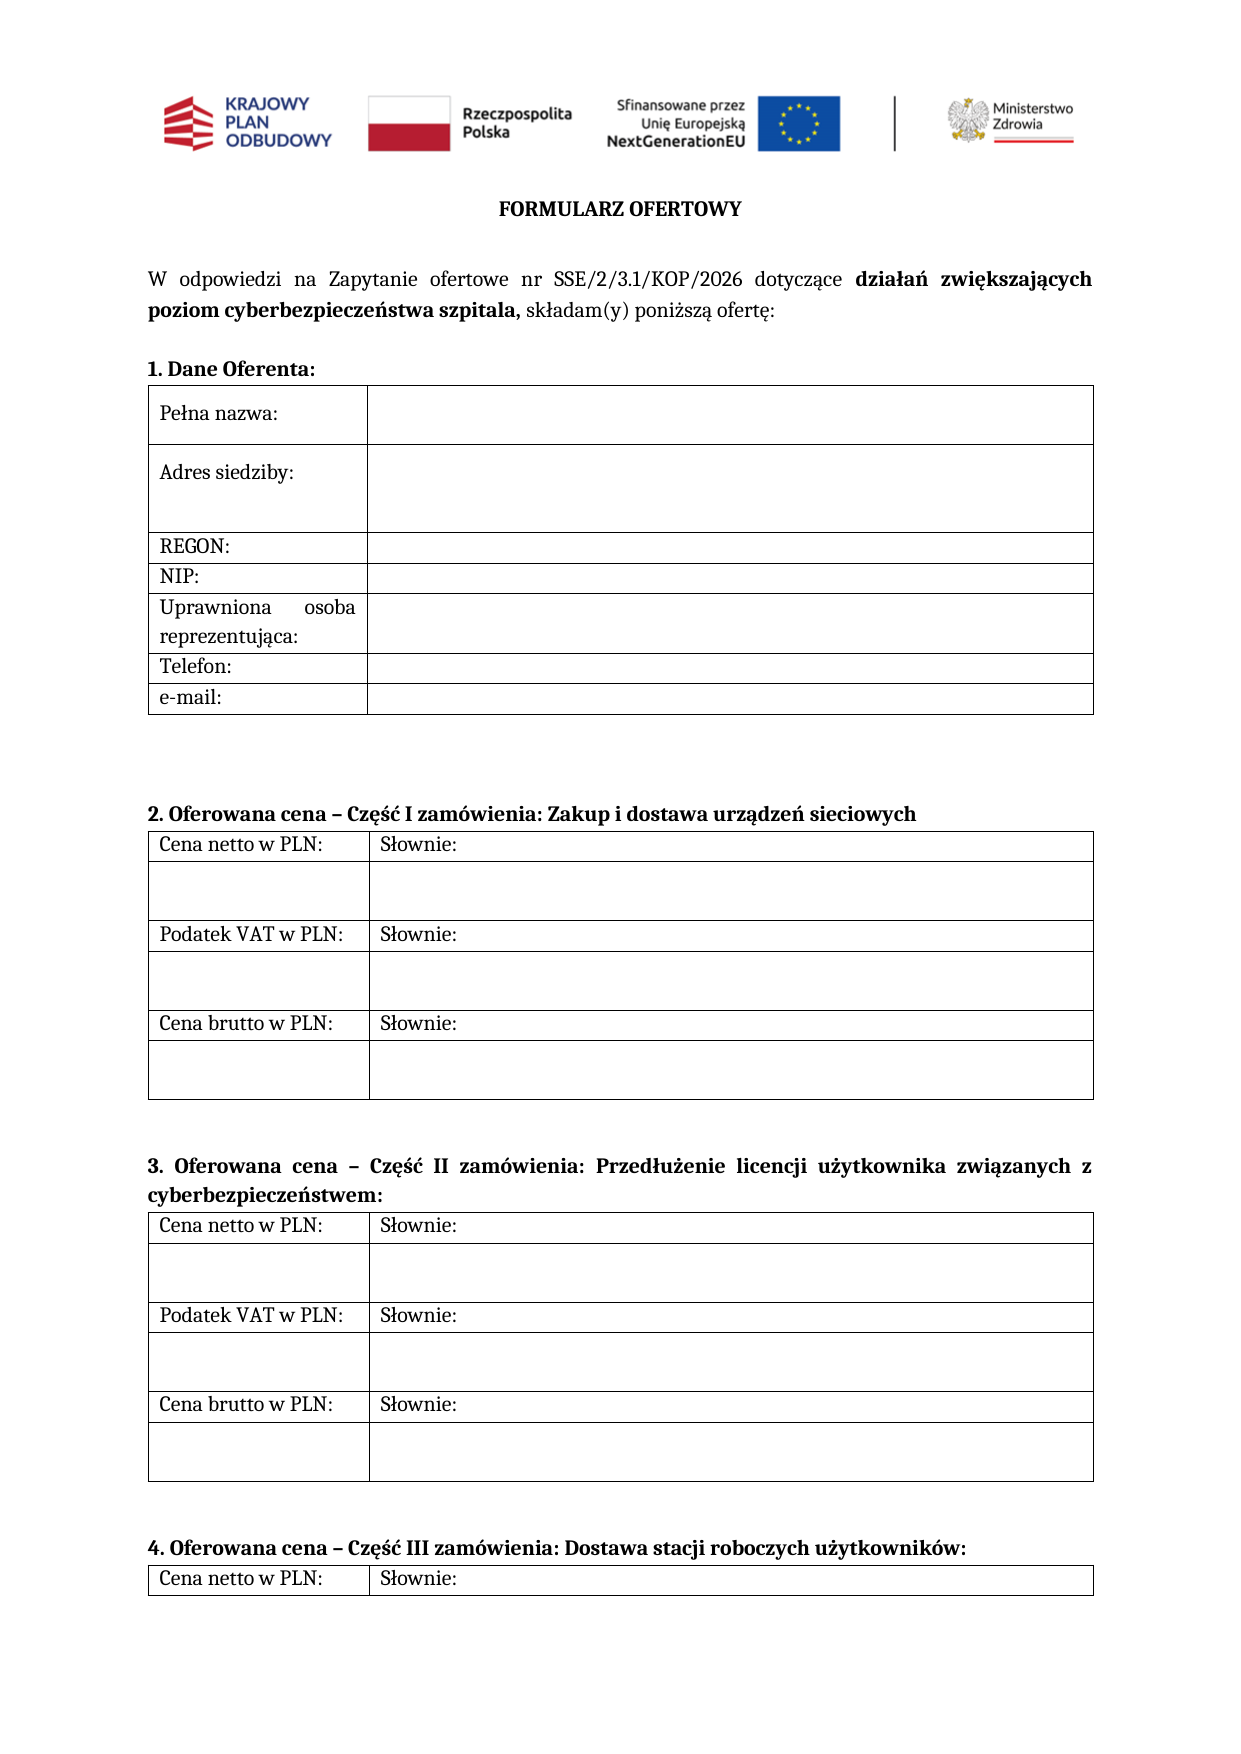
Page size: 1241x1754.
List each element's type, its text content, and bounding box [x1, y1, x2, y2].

table_cell Słownie: [370, 1392, 1093, 1422]
table_cell REGON: [149, 533, 367, 563]
table_cell [368, 564, 1093, 593]
table_cell Słownie: [370, 921, 1093, 951]
table_header Cena netto w PLN: [149, 1213, 369, 1243]
table_header Słownie: [370, 1566, 1093, 1595]
table_cell Słownie: [370, 1011, 1093, 1040]
table_cell [370, 1333, 1093, 1391]
table_cell Słownie: [370, 1303, 1093, 1332]
table_cell Adres siedziby: [149, 445, 367, 532]
table_cell NIP: [149, 564, 367, 593]
table_cell Telefon: [149, 654, 367, 683]
text FORMULARZ OFERTOWY [148, 197, 1093, 222]
table_header Słownie: [370, 832, 1093, 861]
table_header [368, 386, 1093, 444]
table_cell Podatek VAT w PLN: [149, 1303, 369, 1332]
table_cell [368, 594, 1093, 653]
table_cell [149, 1423, 369, 1481]
text 4. Oferowana cena – Część III zamówienia: Dostawa stacji roboczych użytkowników: [148, 1536, 1093, 1561]
text W odpowiedzi na Zapytanie ofertowe nr SSE/2/3.1/KOP/2026 dotyczące działań zwiększających poziom cyberbezpieczeństwa szpitala, składam(y) poniższą ofertę: [148, 267, 1093, 322]
table_cell Podatek VAT w PLN: [149, 921, 369, 951]
table_cell [149, 1244, 369, 1302]
table_cell [149, 1041, 369, 1099]
table_cell Cena brutto w PLN: [149, 1392, 369, 1422]
table_cell [149, 1333, 369, 1391]
table_cell [370, 862, 1093, 920]
table_cell [368, 445, 1093, 532]
table_cell Cena brutto w PLN: [149, 1011, 369, 1040]
text 3. Oferowana cena – Część II zamówienia: Przedłużenie licencji użytkownika związanych z cyberbezpieczeństwem: [148, 1154, 1093, 1208]
text 2. Oferowana cena – Część I zamówienia: Zakup i dostawa urządzeń sieciowych [148, 802, 1093, 827]
table_header Cena netto w PLN: [149, 832, 369, 861]
table_cell Uprawniona osoba reprezentująca: [149, 594, 367, 653]
table_cell [149, 862, 369, 920]
picture [147, 73, 1093, 168]
table_header Cena netto w PLN: [149, 1566, 369, 1595]
table_cell [370, 1244, 1093, 1302]
table_cell [368, 654, 1093, 683]
table_header Pełna nazwa: [149, 386, 367, 444]
table_cell [370, 1423, 1093, 1481]
table_cell [368, 684, 1093, 714]
table_cell e-mail: [149, 684, 367, 714]
table_cell [370, 1041, 1093, 1099]
table_header Słownie: [370, 1213, 1093, 1243]
table_cell [368, 533, 1093, 563]
table_cell [149, 952, 369, 1010]
text 1. Dane Oferenta: [148, 356, 1097, 382]
table_cell [370, 952, 1093, 1010]
